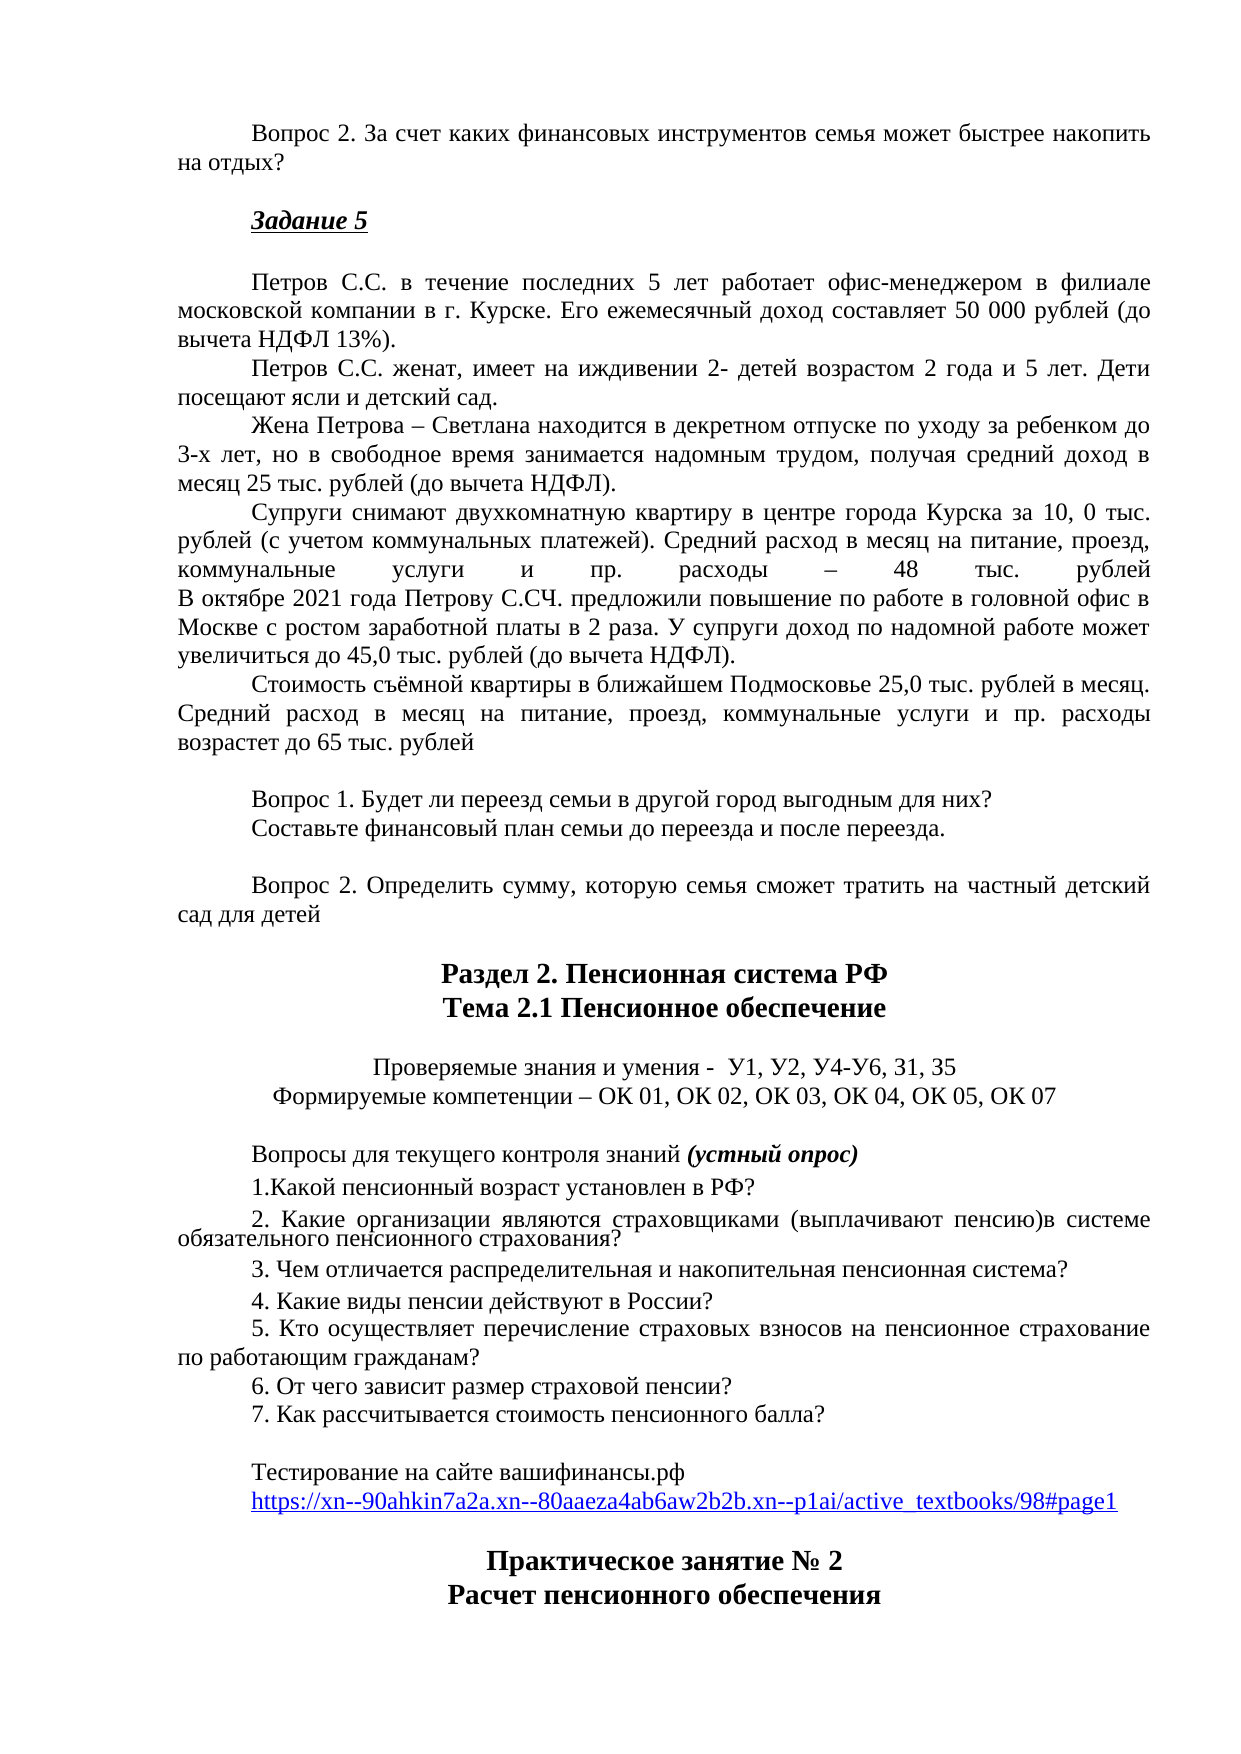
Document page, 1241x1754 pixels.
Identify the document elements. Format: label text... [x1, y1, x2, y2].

text Задание 5 [177, 204, 1152, 236]
text Формируемые компетенции – ОК 01, ОК 02, ОК 03, ОК 04, ОК 05, ОК 07 [177, 1081, 1152, 1110]
text Составьте финансовый план семьи до переезда и после переезда. [177, 813, 1152, 842]
text Вопрос 2. Определить сумму, которую семья сможет тратить на частный детский сад для детей [177, 870, 1152, 928]
text Петров С.С. в течение последних 5 лет работает офис-менеджером в филиале московской компании в г. Курске. Его ежемесячный доход составляет 50 000 рублей (до вычета НДФЛ 13%). [177, 267, 1152, 353]
text 2. Какие организации являются страховщиками (выплачивают пенсию)в системе обязательного пенсионного страхования? [177, 1212, 1152, 1250]
text 4. Какие виды пенсии действуют в России? [177, 1294, 1152, 1313]
text Вопрос 2. За счет каких финансовых инструментов семья может быстрее накопить на отдых? [177, 118, 1152, 176]
text Супруги снимают двухкомнатную квартиру в центре города Курска за 10, 0 тыс. рублей (с учетом коммунальных платежей). Средний расход в месяц на питание, проезд, коммунальные услуги и пр. расходы – 48 тыс. рублей В октябре 2021 года Петрову С.СЧ. предложили повышение по работе в головной офис в Москве с ростом заработной платы в 2 раза. У супруги доход по надомной работе может увеличиться до 45,0 тыс. рублей (до вычета НДФЛ). [177, 497, 1152, 669]
text Тема 2.1 Пенсионное обеспечение [177, 990, 1152, 1024]
text Жена Петрова – Светлана находится в декретном отпуске по уходу за ребенком до 3-х лет, но в свободное время занимается надомным трудом, получая средний доход в месяц 25 тыс. рублей (до вычета НДФЛ). [177, 410, 1152, 497]
text 3. Чем отличается распределительная и накопительная пенсионная система? [177, 1262, 1152, 1282]
text Раздел 2. Пенсионная система РФ [177, 957, 1152, 990]
text 6. От чего зависит размер страховой пенсии? [177, 1371, 1152, 1399]
text Расчет пенсионного обеспечения [177, 1577, 1152, 1610]
text Петров С.С. женат, имеет на иждивении 2- детей возрастом 2 года и 5 лет. Дети посещают ясли и детский сад. [177, 353, 1152, 410]
text 1.Какой пенсионный возраст установлен в РФ? [177, 1180, 1152, 1199]
text 7. Как рассчитывается стоимость пенсионного балла? [177, 1399, 1152, 1428]
text Стоимость съёмной квартиры в ближайшем Подмосковье 25,0 тыс. рублей в месяц. Средний расход в месяц на питание, проезд, коммунальные услуги и пр. расходы возрастет до 65 тыс. рублей [177, 669, 1152, 755]
text Практическое занятие № 2 [177, 1543, 1152, 1577]
text Тестирование на сайте вашифинансы.рф [177, 1457, 1152, 1486]
text 5. Кто осуществляет перечисление страховых взносов на пенсионное страхование по работающим гражданам? [177, 1313, 1152, 1371]
text https://xn--90ahkin7a2a.xn--80aaeza4ab6aw2b2b.xn--p1ai/active_textbooks/98#page1 [177, 1486, 1152, 1514]
text Проверяемые знания и умения - У1, У2, У4-У6, З1, З5 [177, 1052, 1152, 1081]
text Вопросы для текущего контроля знаний (устный опрос) [177, 1139, 1152, 1167]
text Вопрос 1. Будет ли переезд семьи в другой город выгодным для них? [177, 784, 1152, 813]
